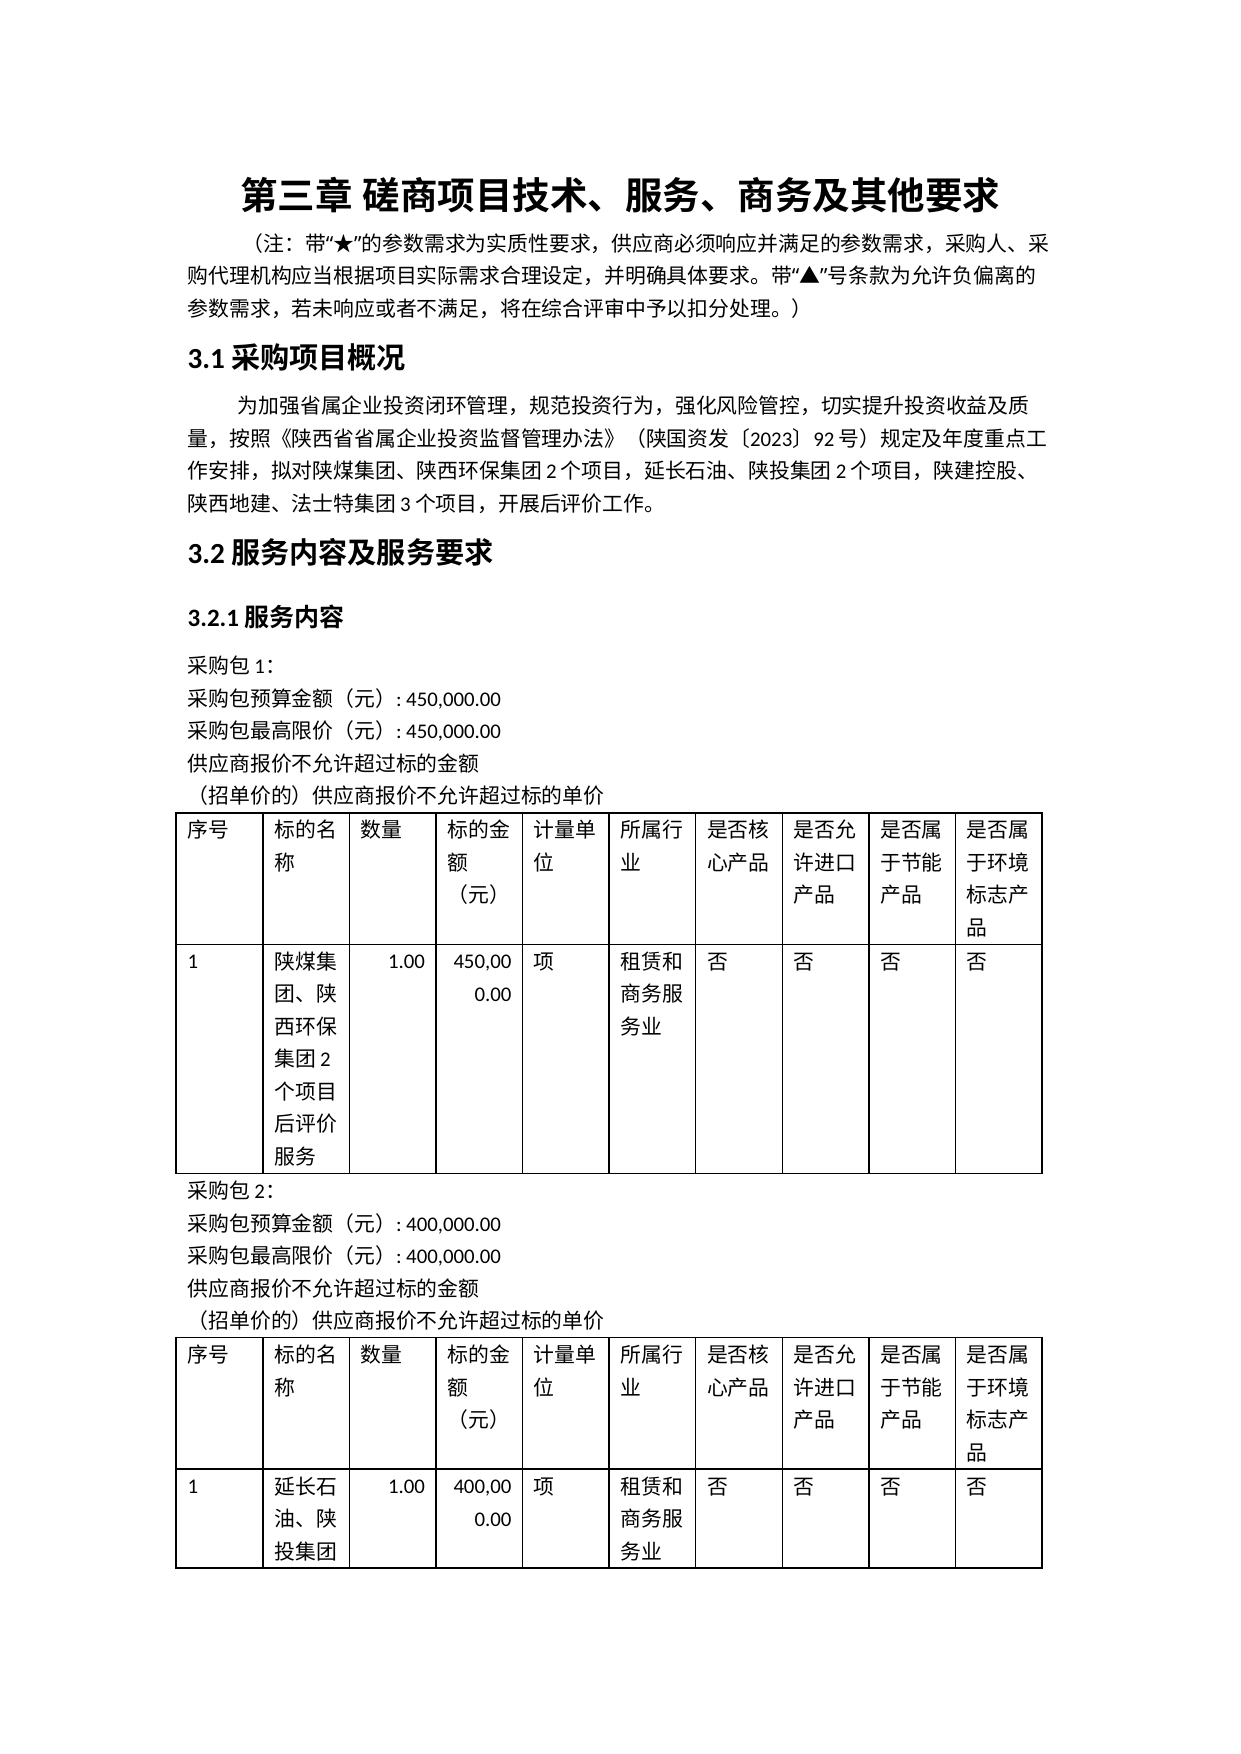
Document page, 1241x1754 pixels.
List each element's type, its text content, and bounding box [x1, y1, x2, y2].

text （注：带“★”的参数需求为实质性要求，供应商必须响应并满足的参数需求，采购人、采购代理机构应当根据项目实际需求合理设定，并明确具体要求。带“▲”号条款为允许负偏离的参数需求，若未响应或者不满足，将在综合评审中予以扣分处理。） [187, 227, 1053, 324]
text 为加强省属企业投资闭环管理，规范投资行为，强化风险管控，切实提升投资收益及质量，按照《陕西省省属企业投资监督管理办法》（陕国资发〔2023〕92号）规定及年度重点工作安排，拟对陕煤集团、陕西环保集团2个项目，延长石油、陕投集团2个项目，陕建控股、陕西地建、法士特集团3个项目，开展后评价工作。 [187, 389, 1053, 519]
table_cell 1 [177, 1470, 262, 1567]
text 采购包最高限价（元）: 400,000.00 [187, 1239, 1053, 1272]
table_header 数量 [350, 814, 435, 943]
table_header 是否属于环境标志产品 [956, 814, 1041, 943]
table_cell 否 [870, 945, 955, 1173]
table_cell 陕煤集团、陕西环保集团2个项目后评价服务 [264, 945, 349, 1173]
text 供应商报价不允许超过标的金额 [187, 1272, 1053, 1304]
table_header 是否属于环境标志产品 [956, 1338, 1041, 1468]
text （招单价的）供应商报价不允许超过标的单价 [187, 779, 1053, 812]
table_cell 租赁和商务服务业 [610, 945, 695, 1173]
text 采购包1： [187, 649, 1053, 682]
table_cell 否 [956, 945, 1041, 1173]
table_cell 400,000.00 [437, 1470, 522, 1567]
table_header 标的金额 （元） [437, 814, 522, 943]
table_header 计量单位 [523, 814, 608, 943]
table_header 所属行业 [610, 814, 695, 943]
text 采购包2： [187, 1174, 1053, 1207]
table_cell 项 [523, 945, 608, 1173]
text 供应商报价不允许超过标的金额 [187, 747, 1053, 779]
table_cell 1.00 [350, 945, 435, 1173]
table_cell 项 [523, 1470, 608, 1567]
table_cell 租赁和商务服务业 [610, 1470, 695, 1567]
table_header 标的金额 （元） [437, 1338, 522, 1468]
table_cell 1.00 [350, 1470, 435, 1567]
text 采购包预算金额（元）: 400,000.00 [187, 1207, 1053, 1239]
table_header 所属行业 [610, 1338, 695, 1468]
text 第三章 磋商项目技术、服务、商务及其他要求 [187, 162, 1053, 227]
table_header 是否允许进口产品 [783, 1338, 868, 1468]
table_header 是否核心产品 [696, 814, 782, 943]
table_header 是否属于节能产品 [870, 814, 955, 943]
text 3.2服务内容及服务要求 [187, 519, 1053, 584]
table_cell 450,000.00 [437, 945, 522, 1173]
table_cell 否 [956, 1470, 1041, 1567]
table_header 是否允许进口产品 [783, 814, 868, 943]
text 采购包最高限价（元）: 450,000.00 [187, 714, 1053, 747]
table_cell 否 [696, 1470, 782, 1567]
text 采购包预算金额（元）: 450,000.00 [187, 682, 1053, 714]
table_header 是否属于节能产品 [870, 1338, 955, 1468]
table_cell 1 [177, 945, 262, 1173]
table_header 序号 [177, 814, 262, 943]
table_cell 延长石油、陕投集团2个项目后评价服务 [264, 1470, 349, 1567]
table_cell 否 [870, 1470, 955, 1567]
table_header 计量单位 [523, 1338, 608, 1468]
table_header 数量 [350, 1338, 435, 1468]
text 3.2.1服务内容 [187, 584, 1053, 649]
table_header 标的名称 [264, 814, 349, 943]
table_cell 否 [783, 1470, 868, 1567]
text 3.1采购项目概况 [187, 324, 1053, 389]
text （招单价的）供应商报价不允许超过标的单价 [187, 1304, 1053, 1337]
table_cell 否 [696, 945, 782, 1173]
table_header 是否核心产品 [696, 1338, 782, 1468]
table_header 序号 [177, 1338, 262, 1468]
table_cell 否 [783, 945, 868, 1173]
table_header 标的名称 [264, 1338, 349, 1468]
